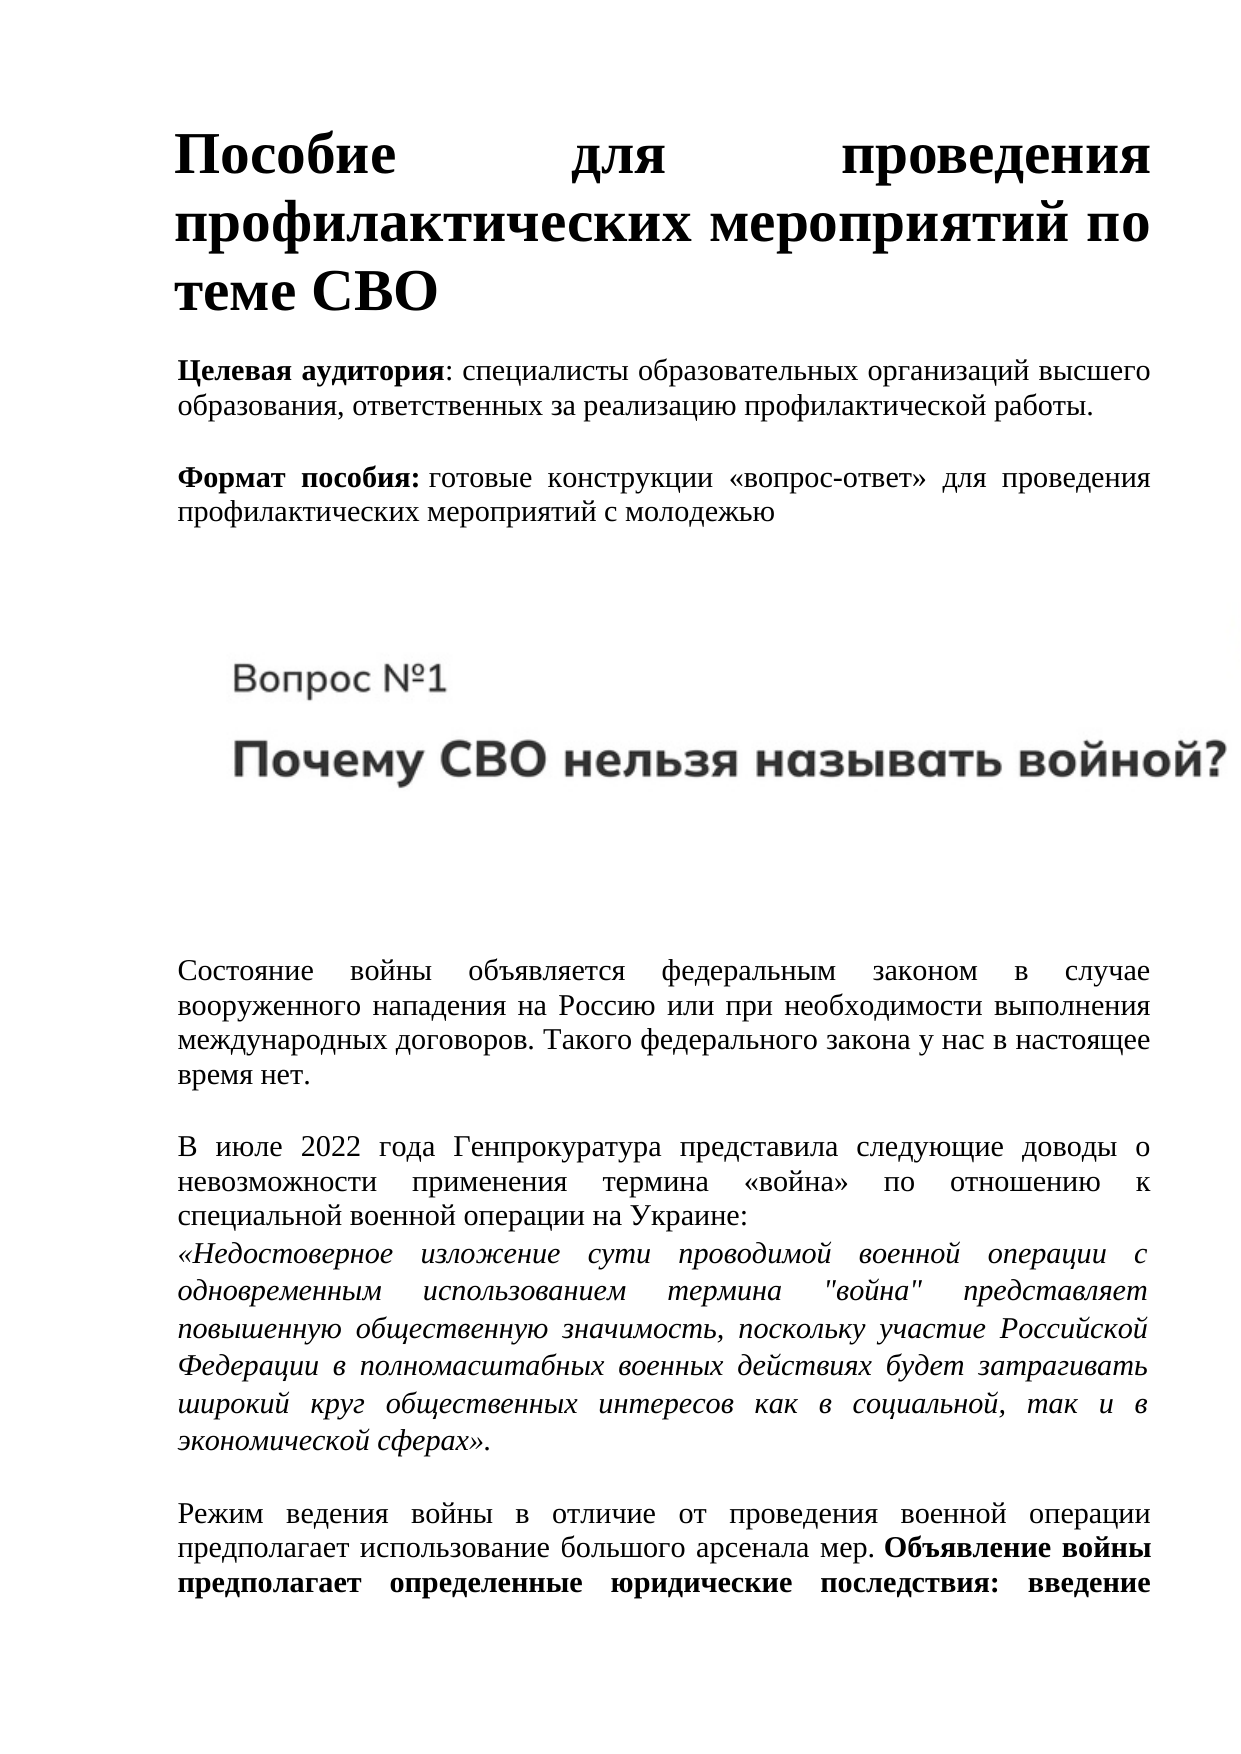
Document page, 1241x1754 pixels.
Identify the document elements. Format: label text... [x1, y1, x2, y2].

text Пособие для проведения профилактических мероприятий по теме СВО [174, 118, 1152, 323]
text Состояние войны объявляется федеральным законом в случае вооруженного нападения на Россию или при необходимости выполнения международных договоров. Такого федерального закона у нас в настоящее время нет. [177, 952, 1152, 1091]
text Целевая аудитория: специалисты образовательных организаций высшего образования, ответственных за реализацию профилактической работы. [177, 352, 1152, 421]
picture [177, 528, 1241, 915]
text В июле 2022 года Генпрокуратура представила следующие доводы о невозможности применения термина «война» по отношению к специальной военной операции на Украине: [177, 1128, 1152, 1232]
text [177, 1495, 1152, 1599]
text Формат пособия: готовые конструкции «вопрос-ответ» для проведения профилактических мероприятий с молодежью [177, 459, 1152, 528]
text «Недостоверное изложение сути проводимой военной операции с одновременным использованием термина "война" представляет повышенную общественную значимость, поскольку участие Российской Федерации в полномасштабных военных действиях будет затрагивать широкий круг общественных интересов как в социальной, так и в экономической сферах». [177, 1232, 1152, 1457]
